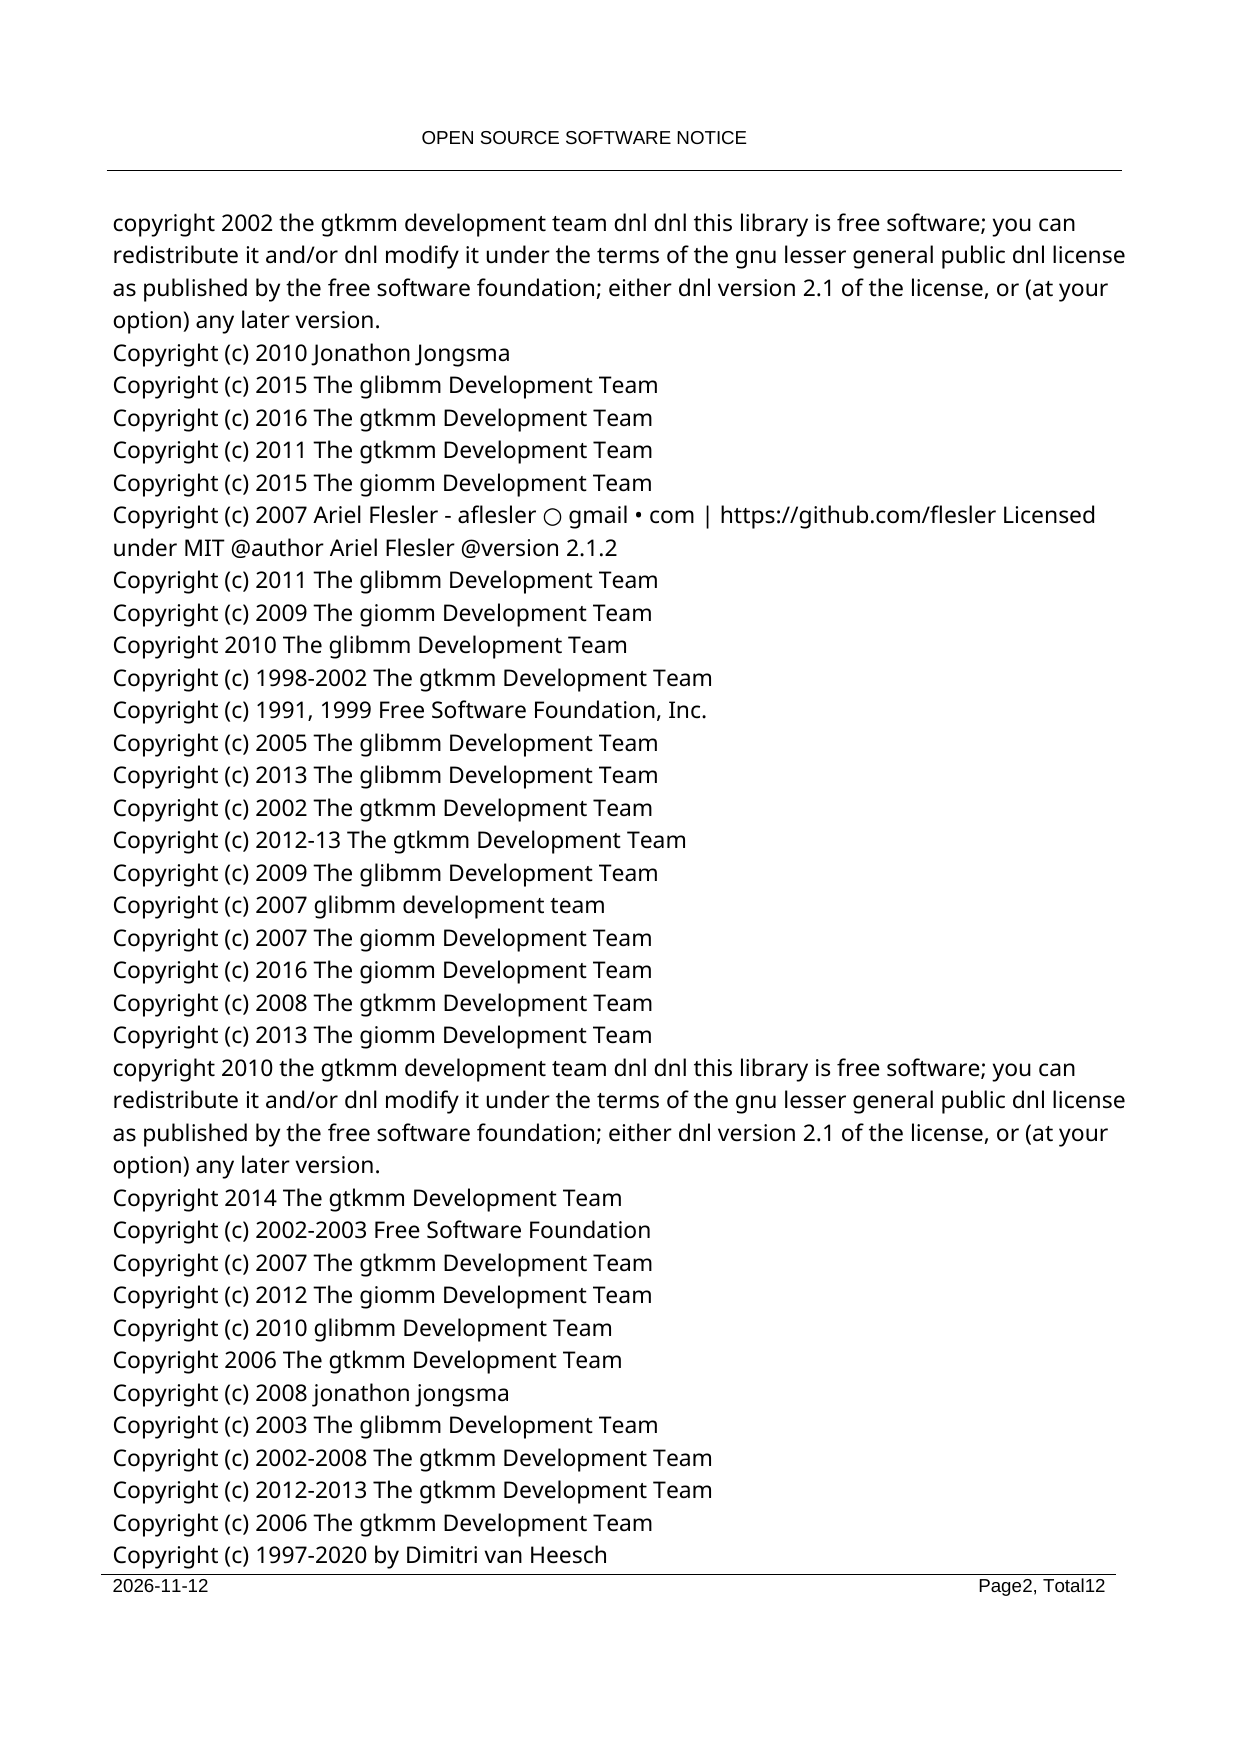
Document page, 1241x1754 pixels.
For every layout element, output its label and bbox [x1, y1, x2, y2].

text [112, 206, 1128, 1571]
